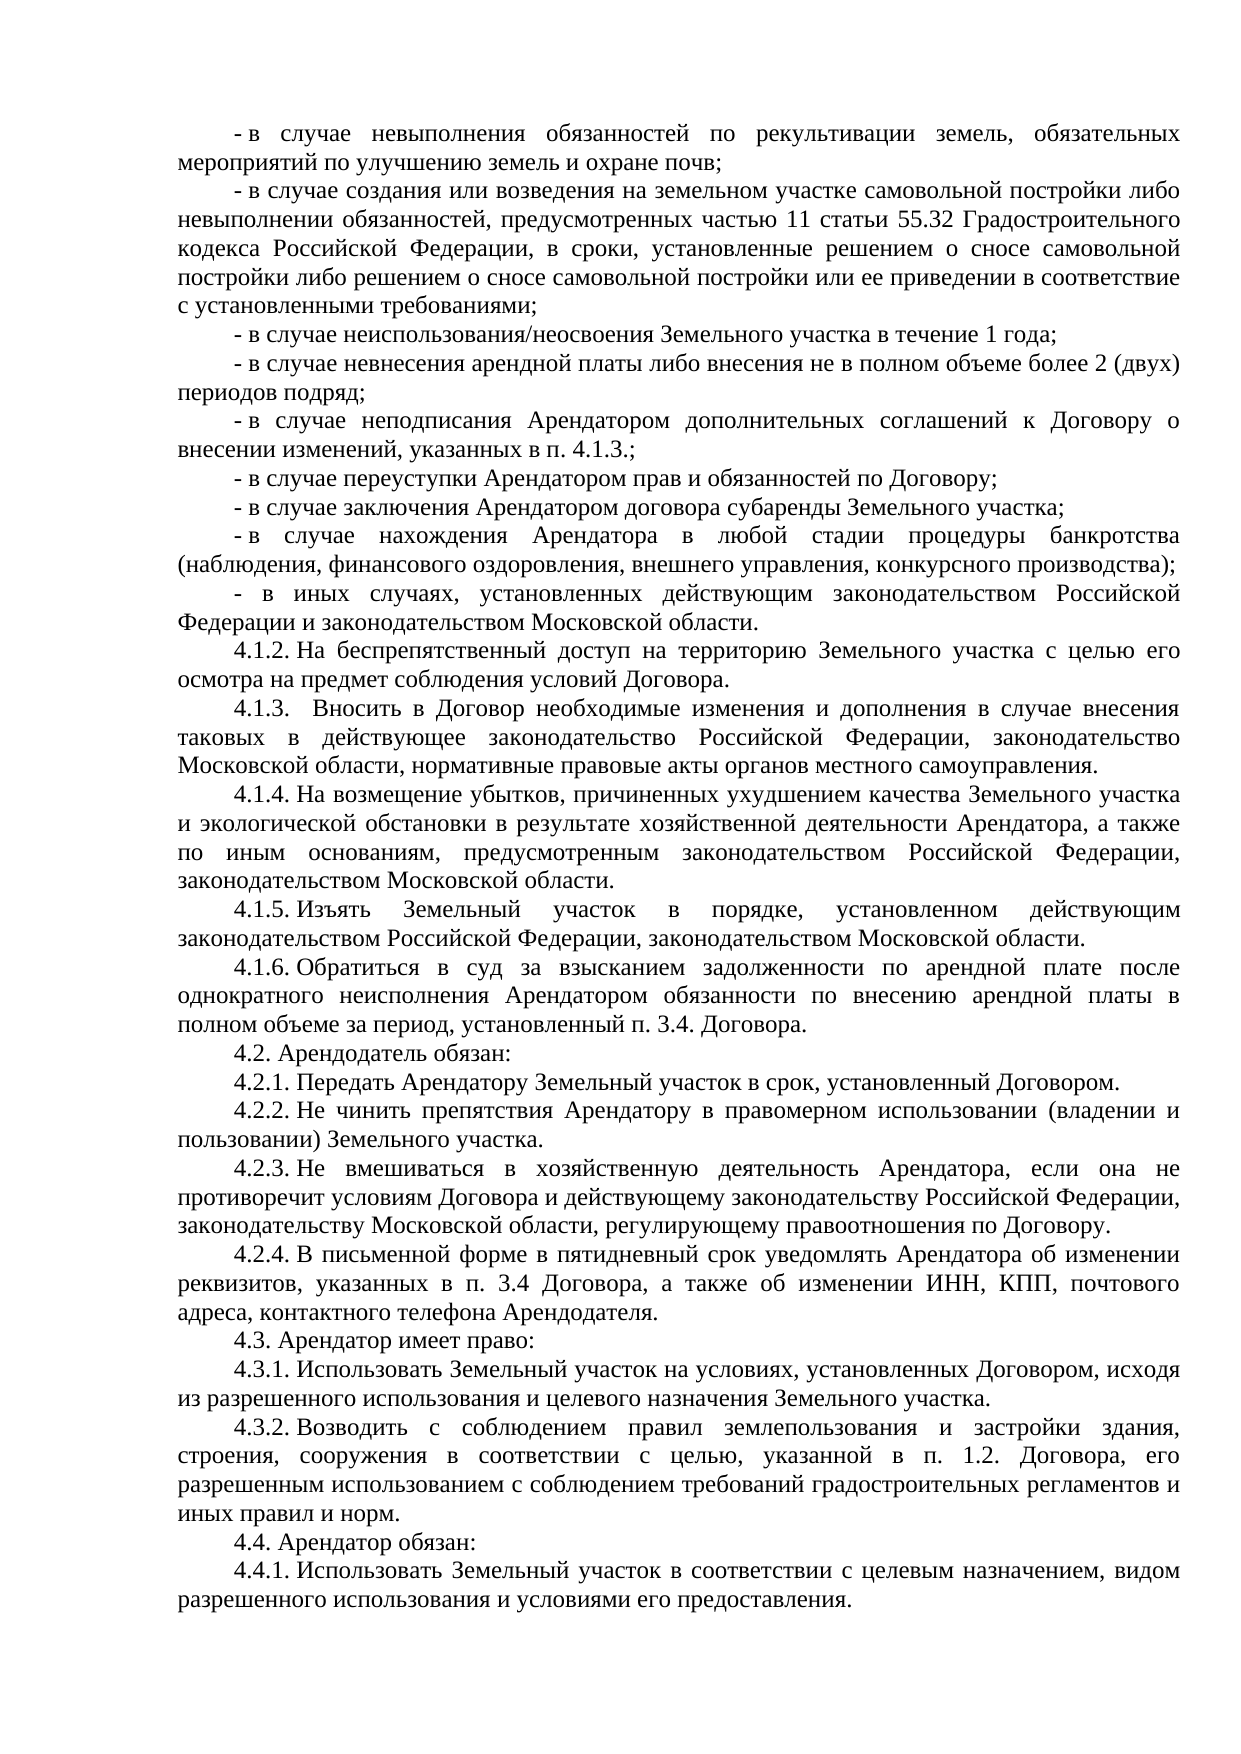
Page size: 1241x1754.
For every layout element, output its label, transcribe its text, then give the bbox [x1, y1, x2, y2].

text 4.3.1. Использовать Земельный участок на условиях, установленных Договором, исходя из разрешенного использования и целевого назначения Земельного участка. [177, 1354, 1181, 1412]
text 4.2.1. Передать Арендатору Земельный участок в срок, установленный Договором. [177, 1067, 1181, 1096]
text - в случае заключения Арендатором договора субаренды Земельного участка; [177, 492, 1181, 521]
text 4.1.5. Изъять Земельный участок в порядке, установленном действующим законодательством Российской Федерации, законодательством Московской области. [177, 894, 1181, 952]
text - в случае переуступки Арендатором прав и обязанностей по Договору; [177, 463, 1181, 492]
text - в случае неподписания Арендатором дополнительных соглашений к Договору о внесении изменений, указанных в п. 4.1.3.; [177, 406, 1181, 463]
text 4.3. Арендатор имеет право: [177, 1326, 1181, 1354]
text 4.2.3. Не вмешиваться в хозяйственную деятельность Арендатора, если она не противоречит условиям Договора и действующему законодательству Российской Федерации, законодательству Московской области, регулирующему правоотношения по Договору. [177, 1153, 1181, 1239]
text - в случае нахождения Арендатора в любой стадии процедуры банкротства (наблюдения, финансового оздоровления, внешнего управления, конкурсного производства); [177, 521, 1181, 578]
text 4.2.2. Не чинить препятствия Арендатору в правомерном использовании (владении и пользовании) Земельного участка. [177, 1096, 1181, 1153]
text 4.2.4. В письменной форме в пятидневный срок уведомлять Арендатора об изменении реквизитов, указанных в п. 3.4 Договора, а также об изменении ИНН, КПП, почтового адреса, контактного телефона Арендодателя. [177, 1239, 1181, 1326]
text 4.1.2. На беспрепятственный доступ на территорию Земельного участка с целью его осмотра на предмет соблюдения условий Договора. [177, 636, 1181, 693]
text 4.1.3. Вносить в Договор необходимые изменения и дополнения в случае внесения таковых в действующее законодательство Российской Федерации, законодательство Московской области, нормативные правовые акты органов местного самоуправления. [177, 693, 1181, 779]
text - в случае создания или возведения на земельном участке самовольной постройки либо невыполнении обязанностей, предусмотренных частью 11 статьи 55.32 Градостроительного кодекса Российской Федерации, в сроки, установленные решением о сносе самовольной постройки либо решением о сносе самовольной постройки или ее приведении в соответствие с установленными требованиями; [177, 176, 1181, 319]
text - в случае невыполнения обязанностей по рекультивации земель, обязательных мероприятий по улучшению земель и охране почв; [177, 118, 1181, 176]
text - в случае невнесения арендной платы либо внесения не в полном объеме более 2 (двух) периодов подряд; [177, 348, 1181, 406]
text 4.2. Арендодатель обязан: [177, 1038, 1181, 1067]
text 4.4. Арендатор обязан: [177, 1527, 1181, 1556]
text - в случае неиспользования/неосвоения Земельного участка в течение 1 года; [177, 319, 1181, 348]
text 4.3.2. Возводить с соблюдением правил землепользования и застройки здания, строения, сооружения в соответствии с целью, указанной в п. 1.2. Договора, его разрешенным использованием с соблюдением требований градостроительных регламентов и иных правил и норм. [177, 1412, 1181, 1527]
text 4.1.4. На возмещение убытков, причиненных ухудшением качества Земельного участка и экологической обстановки в результате хозяйственной деятельности Арендатора, а также по иным основаниям, предусмотренным законодательством Российской Федерации, законодательством Московской области. [177, 779, 1181, 894]
text 4.4.1. Использовать Земельный участок в соответствии с целевым назначением, видом разрешенного использования и условиями его предоставления. [177, 1556, 1181, 1613]
text 4.1.6. Обратиться в суд за взысканием задолженности по арендной плате после однократного неисполнения Арендатором обязанности по внесению арендной платы в полном объеме за период, установленный п. 3.4. Договора. [177, 952, 1181, 1038]
text - в иных случаях, установленных действующим законодательством Российской Федерации и законодательством Московской области. [177, 578, 1181, 636]
